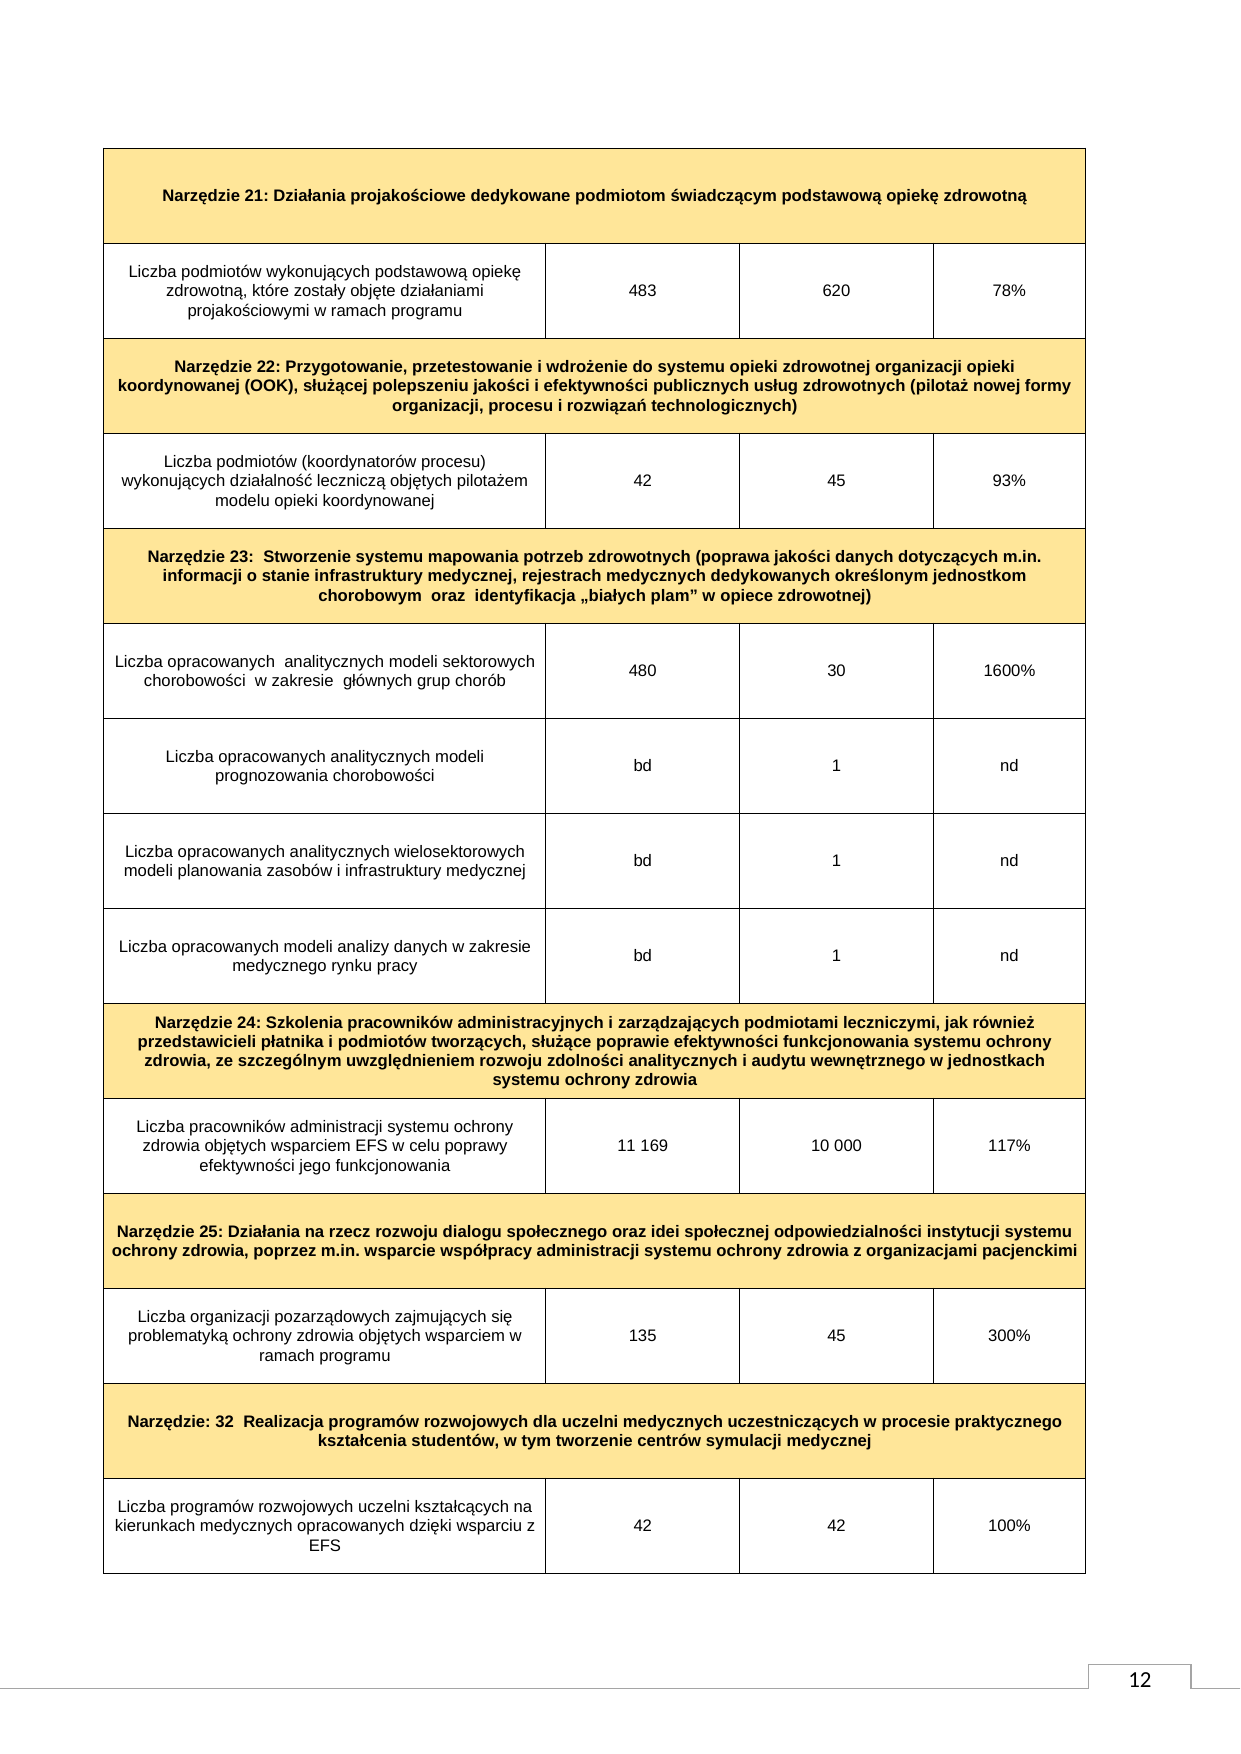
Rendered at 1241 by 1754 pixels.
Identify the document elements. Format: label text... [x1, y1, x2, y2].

table_cell bd [546, 719, 739, 813]
table_cell Narzędzie 22: Przygotowanie, przetestowanie i wdrożenie do systemu opieki zdrowotnej organizacji opieki koordynowanej (OOK), służącej polepszeniu jakości i efektywności publicznych usług zdrowotnych (pilotaż nowej formy organizacji, procesu i rozwiązań technologicznych) [104, 339, 1085, 433]
table_cell 93% [934, 434, 1085, 528]
table_cell 620 [740, 244, 933, 338]
table_cell 45 [740, 1289, 933, 1383]
table_cell 45 [740, 434, 933, 528]
table_cell Liczba podmiotów wykonujących podstawową opiekę zdrowotną, które zostały objęte działaniami projakościowymi w ramach programu [104, 244, 545, 338]
table_cell 1600% [934, 624, 1085, 718]
table_cell Liczba pracowników administracji systemu ochrony zdrowia objętych wsparciem EFS w celu poprawy efektywności jego funkcjonowania [104, 1099, 545, 1193]
table_cell 135 [546, 1289, 739, 1383]
table_cell Narzędzie: 32 Realizacja programów rozwojowych dla uczelni medycznych uczestniczących w procesie praktycznego kształcenia studentów, w tym tworzenie centrów symulacji medycznej [104, 1384, 1085, 1478]
table_cell 483 [546, 244, 739, 338]
table_cell Liczba opracowanych analitycznych modeli sektorowych chorobowości w zakresie głównych grup chorób [104, 624, 545, 718]
table_cell 300% [934, 1289, 1085, 1383]
table_cell 42 [546, 434, 739, 528]
table_cell Liczba opracowanych modeli analizy danych w zakresie medycznego rynku pracy [104, 909, 545, 1003]
table_cell bd [546, 814, 739, 908]
table_cell Liczba programów rozwojowych uczelni kształcących na kierunkach medycznych opracowanych dzięki wsparciu z EFS [104, 1479, 545, 1573]
table_cell nd [934, 814, 1085, 908]
table_cell 42 [546, 1479, 739, 1573]
table_cell 1 [740, 814, 933, 908]
table_cell 117% [934, 1099, 1085, 1193]
table_cell Liczba organizacji pozarządowych zajmujących się problematyką ochrony zdrowia objętych wsparciem w ramach programu [104, 1289, 545, 1383]
table_cell nd [934, 719, 1085, 813]
table_cell Liczba podmiotów (koordynatorów procesu) wykonujących działalność leczniczą objętych pilotażem modelu opieki koordynowanej [104, 434, 545, 528]
table_cell Narzędzie 23: Stworzenie systemu mapowania potrzeb zdrowotnych (poprawa jakości danych dotyczących m.in. informacji o stanie infrastruktury medycznej, rejestrach medycznych dedykowanych określonym jednostkom chorobowym oraz identyfikacja „białych plam” w opiece zdrowotnej) [104, 529, 1085, 623]
table_cell 11 169 [546, 1099, 739, 1193]
table_cell bd [546, 909, 739, 1003]
table_cell 1 [740, 909, 933, 1003]
table_cell 30 [740, 624, 933, 718]
table_cell Narzędzie 24: Szkolenia pracowników administracyjnych i zarządzających podmiotami leczniczymi, jak również przedstawicieli płatnika i podmiotów tworzących, służące poprawie efektywności funkcjonowania systemu ochrony zdrowia, ze szczególnym uwzględnieniem rozwoju zdolności analitycznych i audytu wewnętrznego w jednostkach systemu ochrony zdrowia [104, 1004, 1085, 1098]
table_cell 78% [934, 244, 1085, 338]
table_cell 42 [740, 1479, 933, 1573]
table_cell 480 [546, 624, 739, 718]
table_cell Narzędzie 25: Działania na rzecz rozwoju dialogu społecznego oraz idei społecznej odpowiedzialności instytucji systemu ochrony zdrowia, poprzez m.in. wsparcie współpracy administracji systemu ochrony zdrowia z organizacjami pacjenckimi [104, 1194, 1085, 1288]
table_cell 100% [934, 1479, 1085, 1573]
table_cell nd [934, 909, 1085, 1003]
table_cell Liczba opracowanych analitycznych modeli prognozowania chorobowości [104, 719, 545, 813]
table_cell 10 000 [740, 1099, 933, 1193]
table_cell Liczba opracowanych analitycznych wielosektorowych modeli planowania zasobów i infrastruktury medycznej [104, 814, 545, 908]
table_cell 1 [740, 719, 933, 813]
table_cell Narzędzie 21: Działania projakościowe dedykowane podmiotom świadczącym podstawową opiekę zdrowotną [104, 149, 1085, 243]
